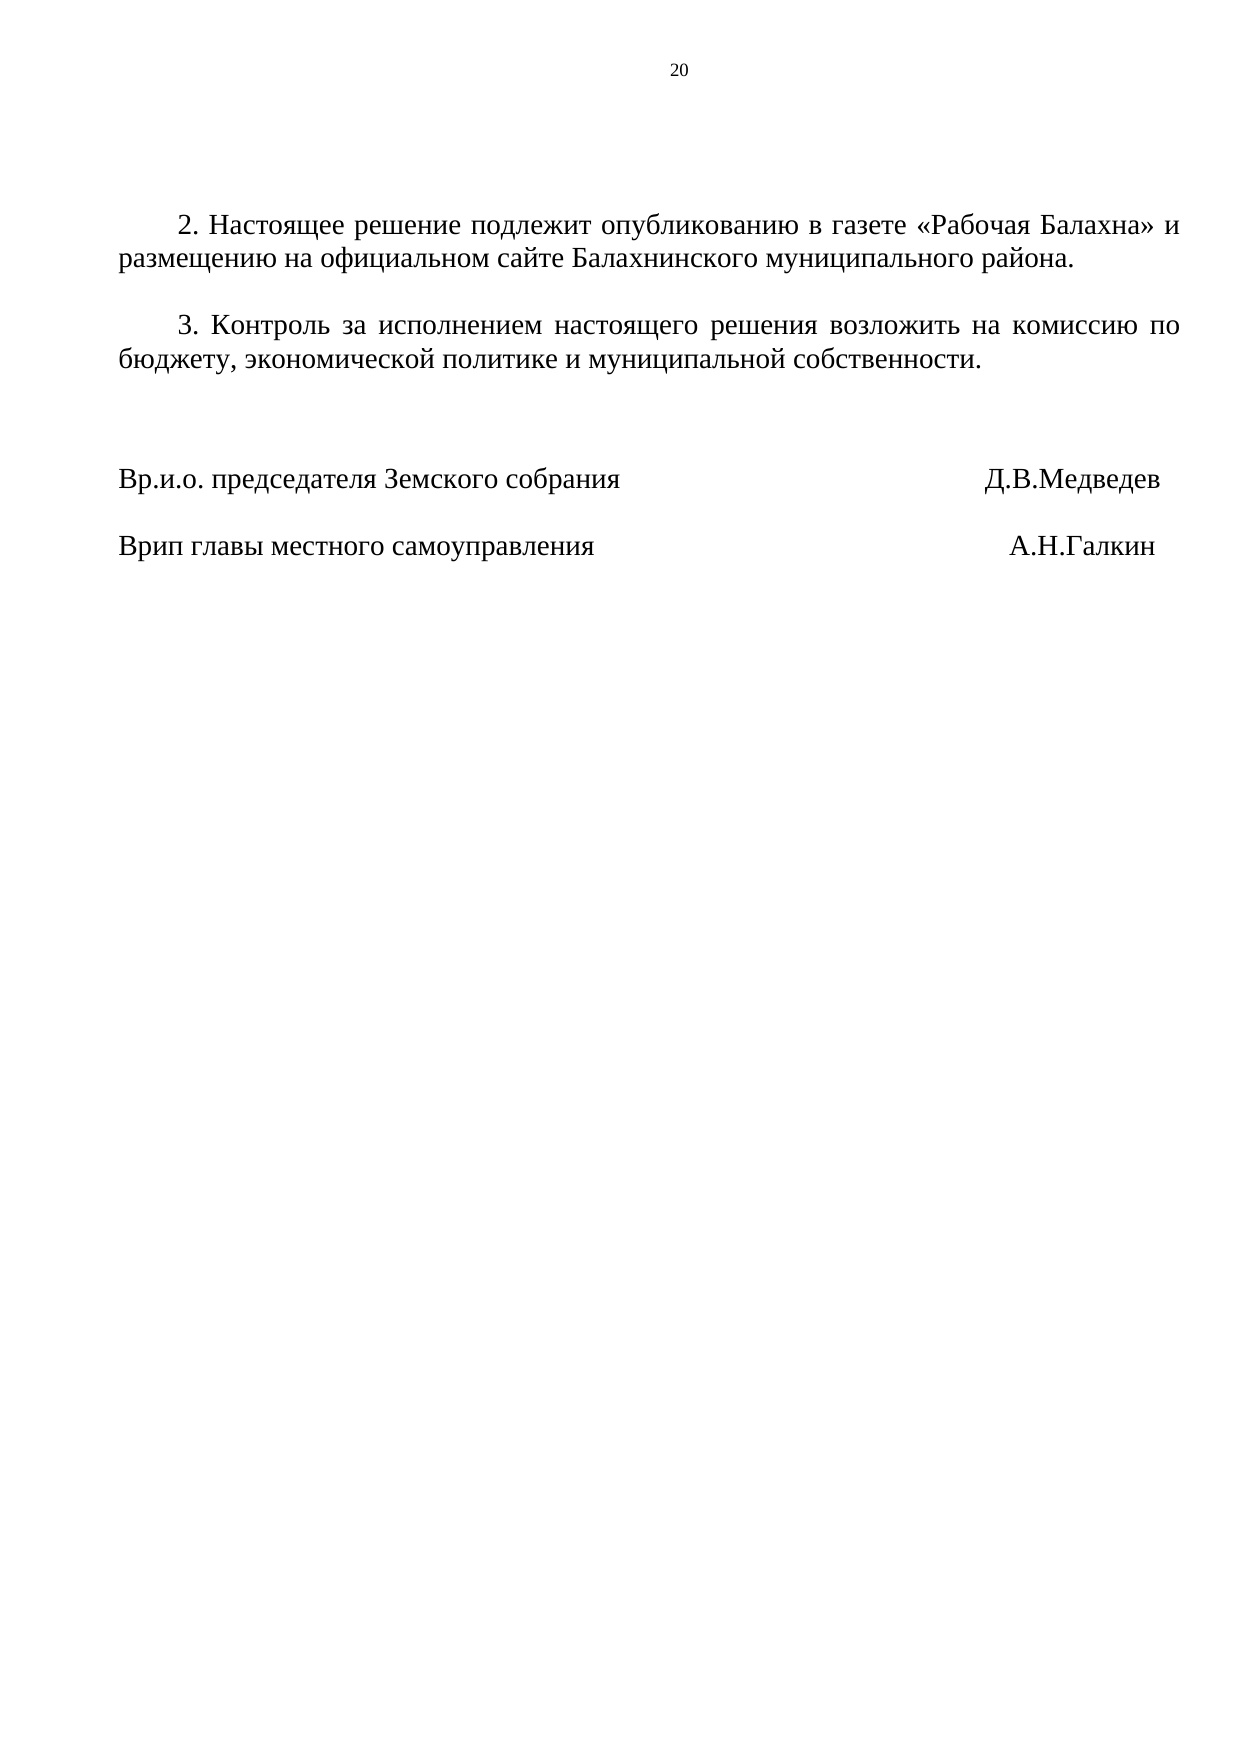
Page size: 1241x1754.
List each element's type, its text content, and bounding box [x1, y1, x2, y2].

text 3. Контроль за исполнением настоящего решения возложить на комиссию по бюджету, экономической политике и муниципальной собственности. [118, 307, 1181, 374]
text Вр.и.о. председателя Земского собрания Д.В.Медведев [118, 461, 1166, 494]
text Врип главы местного самоуправления А.Н.Галкин [118, 528, 1181, 561]
text 2. Настоящее решение подлежит опубликованию в газете «Рабочая Балахна» и размещению на официальном сайте Балахнинского муниципального района. [118, 207, 1181, 274]
